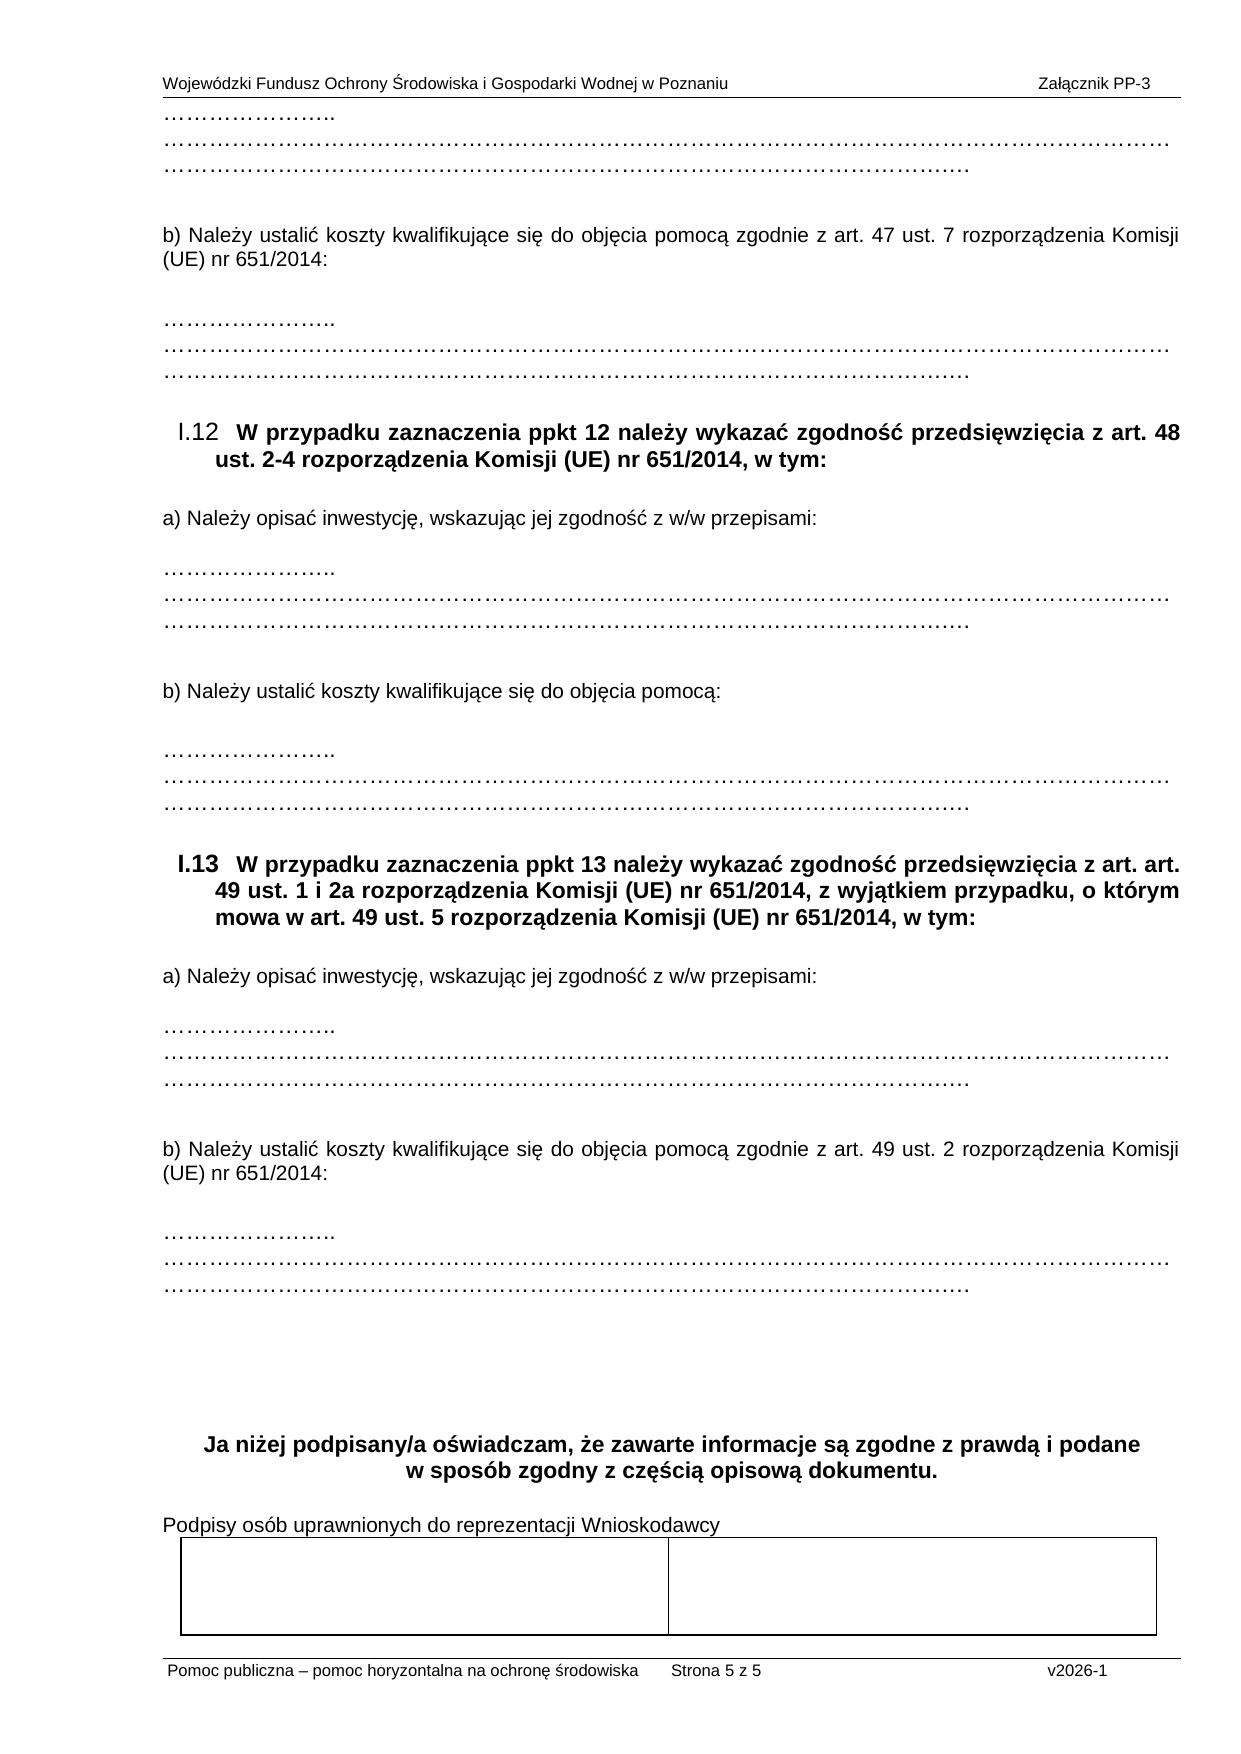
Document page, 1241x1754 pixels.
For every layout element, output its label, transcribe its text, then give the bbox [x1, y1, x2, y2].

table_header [669, 1538, 1156, 1634]
text …………………..……………………………………………………………………………………………………………………………………………………………………………………………………………….… [162, 305, 1181, 384]
text …………………..……………………………………………………………………………………………………………………………………………………………………………………………………………….… [162, 736, 1181, 815]
text Podpisy osób uprawnionych do reprezentacji Wnioskodawcy [162, 1513, 1181, 1537]
text a) Należy opisać inwestycję, wskazując jej zgodność z w/w przepisami: [162, 964, 1181, 988]
text b) Należy ustalić koszty kwalifikujące się do objęcia pomocą zgodnie z art. 47 ust. 7 rozporządzenia Komisji (UE) nr 651/2014: [162, 223, 1181, 271]
text b) Należy ustalić koszty kwalifikujące się do objęcia pomocą zgodnie z art. 49 ust. 2 rozporządzenia Komisji (UE) nr 651/2014: [162, 1136, 1181, 1184]
text b) Należy ustalić koszty kwalifikujące się do objęcia pomocą: [162, 679, 1181, 703]
text …………………..……………………………………………………………………………………………………………………………………………………………………………………………………………….… [162, 554, 1181, 633]
list W przypadku zaznaczenia ppkt 12 należy wykazać zgodność przedsięwzięcia z art. 48 ust. 2-4 rozporządzenia Komisji (UE) nr 651/2014, w tym: [177, 417, 1181, 472]
text a) Należy opisać inwestycję, wskazując jej zgodność z w/w przepisami: [162, 506, 1181, 530]
text …………………..……………………………………………………………………………………………………………………………………………………………………………………………………………….… [162, 98, 1181, 178]
text …………………..……………………………………………………………………………………………………………………………………………………………………………………………………………….… [162, 1218, 1181, 1297]
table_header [182, 1538, 668, 1634]
text Ja niżej podpisany/a oświadczam, że zawarte informacje są zgodne z prawdą i podane w sposób zgodny z częścią opisową dokumentu. [162, 1431, 1181, 1484]
text …………………..……………………………………………………………………………………………………………………………………………………………………………………………………………….… [162, 1012, 1181, 1091]
list W przypadku zaznaczenia ppkt 13 należy wykazać zgodność przedsięwzięcia z art. art. 49 ust. 1 i 2a rozporządzenia Komisji (UE) nr 651/2014, z wyjątkiem przypadku, o którym mowa w art. 49 ust. 5 rozporządzenia Komisji (UE) nr 651/2014, w tym: [177, 849, 1181, 930]
